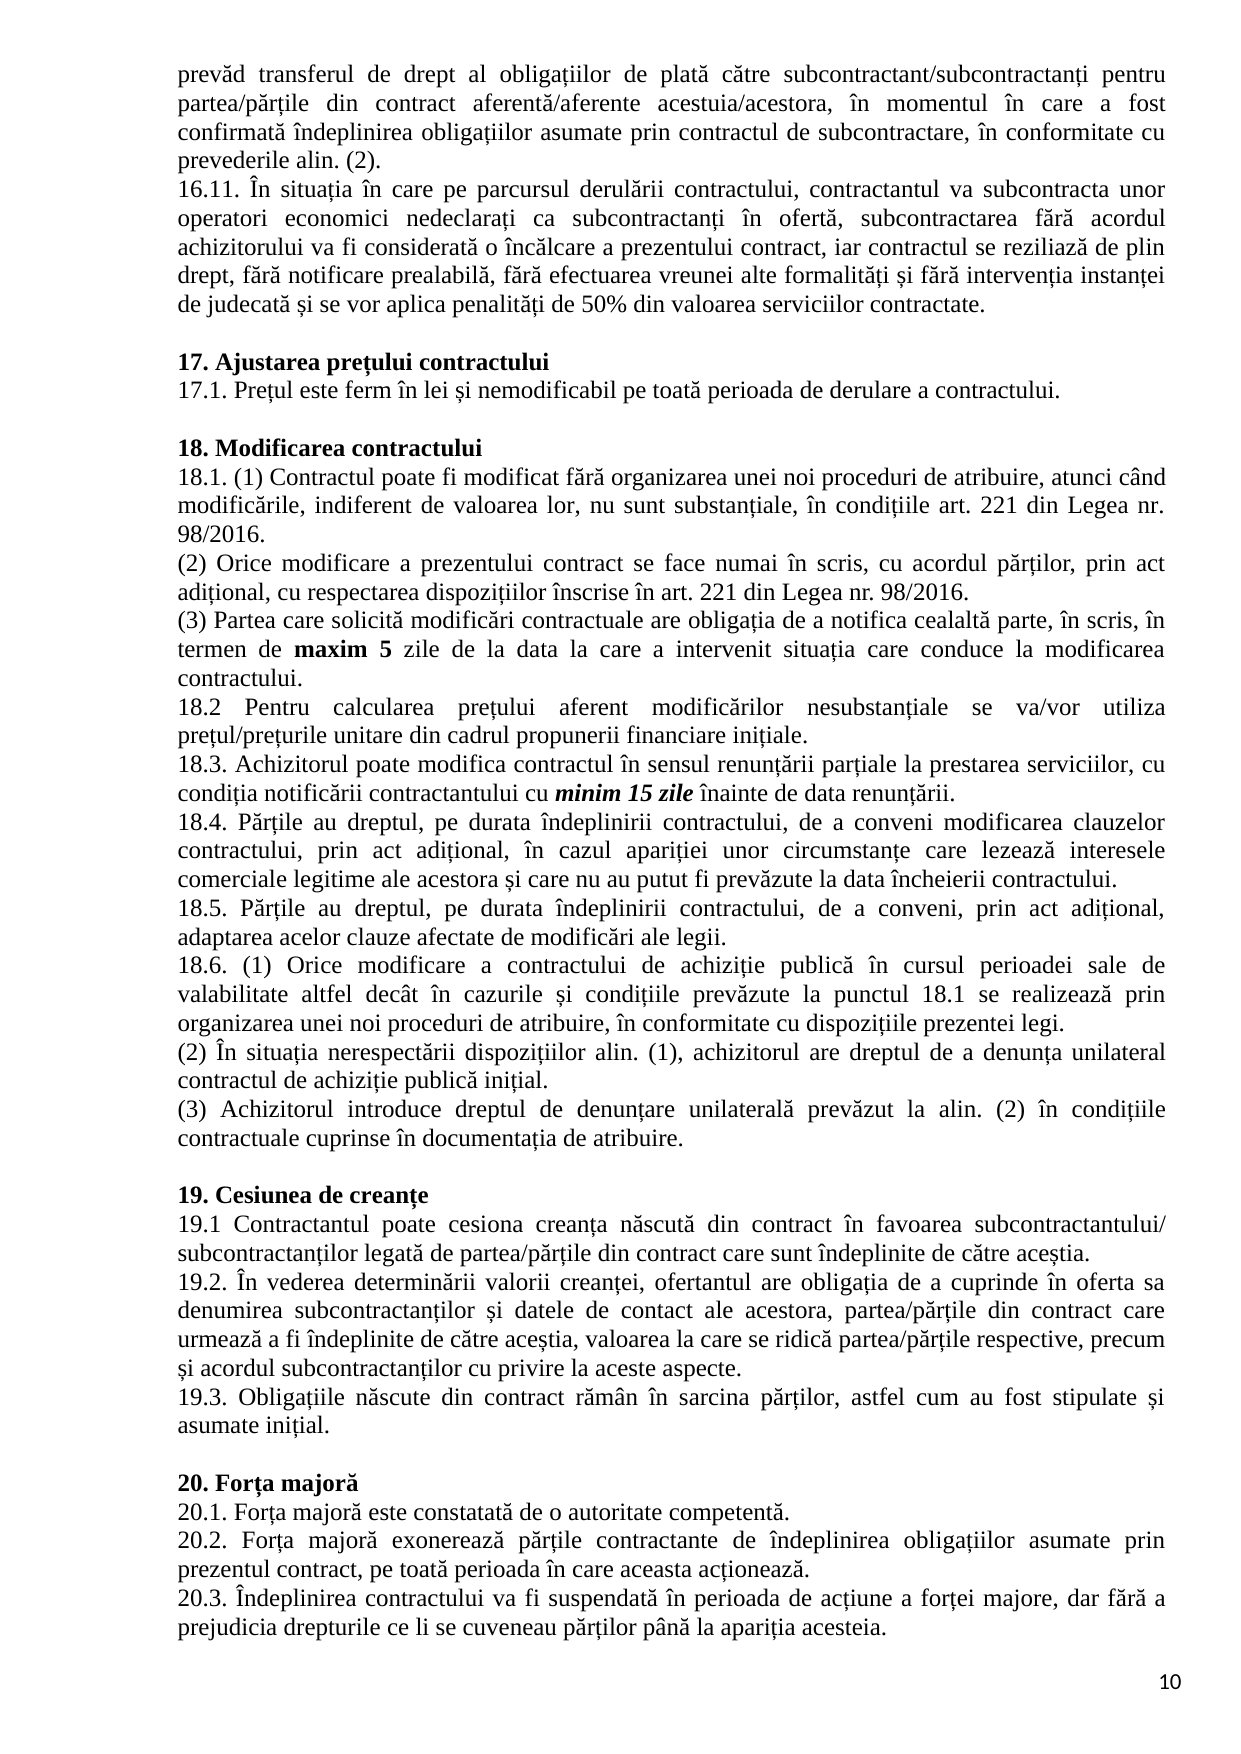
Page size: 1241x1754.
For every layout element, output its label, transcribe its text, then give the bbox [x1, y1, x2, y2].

text 18.3. Achizitorul poate modifica contractul în sensul renunțării parțiale la prestarea serviciilor, cu condiția notificării contractantului cu minim 15 zile înainte de data renunțării. [177, 749, 1167, 807]
text 18.4. Părțile au dreptul, pe durata îndeplinirii contractului, de a conveni modificarea clauzelor contractului, prin act adițional, în cazul apariției unor circumstanțe care lezează interesele comerciale legitime ale acestora și care nu au putut fi prevăzute la data încheierii contractului. [177, 807, 1167, 893]
text 19.1 Contractantul poate cesiona creanța născută din contract în favoarea subcontractantului/ subcontractanților legată de partea/părțile din contract care sunt îndeplinite de către aceștia. [177, 1209, 1167, 1267]
text 16.11. În situația în care pe parcursul derulării contractului, contractantul va subcontracta unor operatori economici nedeclarați ca subcontractanți în ofertă, subcontractarea fără acordul achizitorului va fi considerată o încălcare a prezentului contract, iar contractul se reziliază de plin drept, fără notificare prealabilă, fără efectuarea vreunei alte formalități și fără intervenția instanței de judecată și se vor aplica penalități de 50% din valoarea serviciilor contractate. [177, 174, 1167, 318]
text (2) În situația nerespectării dispozițiilor alin. (1), achizitorul are dreptul de a denunța unilateral contractul de achiziție publică inițial. [177, 1037, 1167, 1094]
text 18. Modificarea contractului [177, 433, 1167, 462]
text 18.5. Părțile au dreptul, pe durata îndeplinirii contractului, de a conveni, prin act adițional, adaptarea acelor clauze afectate de modificări ale legii. [177, 893, 1167, 950]
text 20.3. Îndeplinirea contractului va fi suspendată în perioada de acțiune a forței majore, dar fără a prejudicia drepturile ce li se cuveneau părților până la apariția acesteia. [177, 1583, 1167, 1640]
text (2) Orice modificare a prezentului contract se face numai în scris, cu acordul părților, prin act adițional, cu respectarea dispozițiilor înscrise în art. 221 din Legea nr. 98/2016. [177, 548, 1167, 605]
text 19.2. În vederea determinării valorii creanței, ofertantul are obligația de a cuprinde în oferta sa denumirea subcontractanților și datele de contact ale acestora, partea/părțile din contract care urmează a fi îndeplinite de către aceștia, valoarea la care se ridică partea/părțile respective, precum și acordul subcontractanților cu privire la aceste aspecte. [177, 1267, 1167, 1382]
text 18.6. (1) Orice modificare a contractului de achiziție publică în cursul perioadei sale de valabilitate altfel decât în cazurile și condițiile prevăzute la punctul 18.1 se realizează prin organizarea unei noi proceduri de atribuire, în conformitate cu dispozițiile prezentei legi. [177, 950, 1167, 1037]
text 18.1. (1) Contractul poate fi modificat fără organizarea unei noi proceduri de atribuire, atunci când modificările, indiferent de valoarea lor, nu sunt substanțiale, în condițiile art. 221 din Legea nr. 98/2016. [177, 462, 1167, 548]
text (3) Partea care solicită modificări contractuale are obligația de a notifica cealaltă parte, în scris, în termen de maxim 5 zile de la data la care a intervenit situația care conduce la modificarea contractului. [177, 605, 1167, 692]
text 19.3. Obligațiile născute din contract rămân în sarcina părților, astfel cum au fost stipulate și asumate inițial. [177, 1382, 1167, 1439]
text 20.2. Forța majoră exonerează părțile contractante de îndeplinirea obligațiilor asumate prin prezentul contract, pe toată perioada în care aceasta acționează. [177, 1525, 1167, 1583]
text 17. Ajustarea prețului contractului [177, 347, 1167, 375]
text 20.1. Forța majoră este constatată de o autoritate competentă. [177, 1497, 1167, 1525]
text 20. Forța majoră [177, 1468, 1167, 1497]
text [177, 59, 1167, 174]
text 19. Cesiunea de creanțe [177, 1180, 1167, 1209]
text (3) Achizitorul introduce dreptul de denunțare unilaterală prevăzut la alin. (2) în condițiile contractuale cuprinse în documentația de atribuire. [177, 1094, 1167, 1152]
text 18.2 Pentru calcularea prețului aferent modificărilor nesubstanțiale se va/vor utiliza prețul/prețurile unitare din cadrul propunerii financiare inițiale. [177, 692, 1167, 749]
text 17.1. Prețul este ferm în lei și nemodificabil pe toată perioada de derulare a contractului. [177, 375, 1167, 404]
